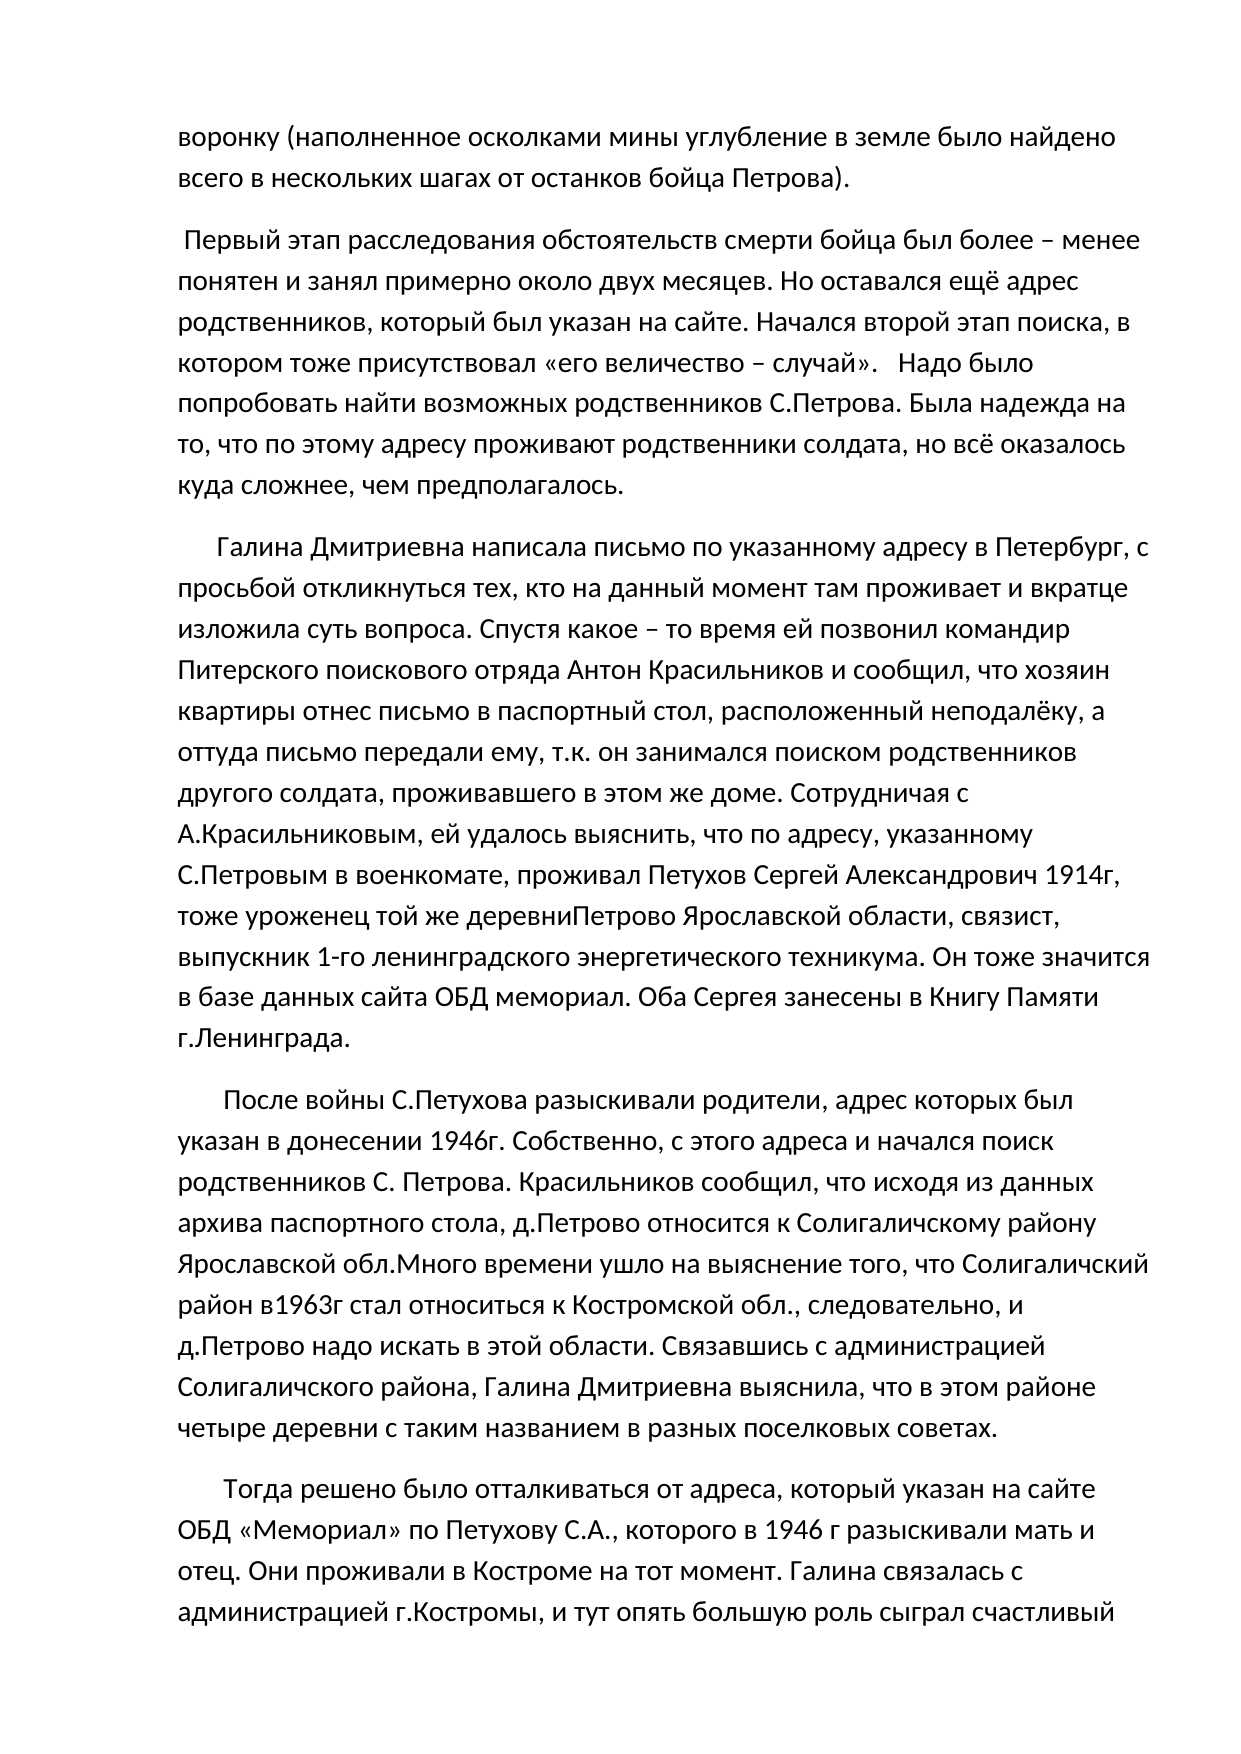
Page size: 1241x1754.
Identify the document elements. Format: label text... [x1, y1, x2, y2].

text Первый этап расследования обстоятельств смерти бойца был более – менее понятен и занял примерно около двух месяцев. Но оставался ещё адрес родственников, который был указан на сайте. Начался второй этап поиска, в котором тоже присутствовал «его величество – случай». Надо было попробовать найти возможных родственников С.Петрова. Была надежда на то, что по этому адресу проживают родственники солдата, но всё оказалось куда сложнее, чем предполагалось. [177, 221, 1152, 502]
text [177, 1471, 1152, 1629]
text Галина Дмитриевна написала письмо по указанному адресу в Петербург, с просьбой откликнуться тех, кто на данный момент там проживает и вкратце изложила суть вопроса. Спустя какое – то время ей позвонил командир Питерского поискового отряда Антон Красильников и сообщил, что хозяин квартиры отнес письмо в паспортный стол, расположенный неподалёку, а оттуда письмо передали ему, т.к. он занимался поиском родственников другого солдата, проживавшего в этом же доме. Сотрудничая с А.Красильниковым, ей удалось выяснить, что по адресу, указанному С.Петровым в военкомате, проживал Петухов Сергей Александрович 1914г, тоже уроженец той же деревниПетрово Ярославской области, связист, выпускник 1-го ленинградского энергетического техникума. Он тоже значится в базе данных сайта ОБД мемориал. Оба Сергея занесены в Книгу Памяти г.Ленинграда. [177, 528, 1152, 1055]
text После войны С.Петухова разыскивали родители, адрес которых был указан в донесении 1946г. Собственно, с этого адреса и начался поиск родственников С. Петрова. Красильников сообщил, что исходя из данных архива паспортного стола, д.Петрово относится к Солигаличскому району Ярославской обл.Много времени ушло на выяснение того, что Солигаличский район в1963г стал относиться к Костромской обл., следовательно, и д.Петрово надо искать в этой области. Связавшись с администрацией Солигаличского района, Галина Дмитриевна выяснила, что в этом районе четыре деревни с таким названием в разных поселковых советах. [177, 1081, 1152, 1444]
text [177, 118, 1152, 195]
